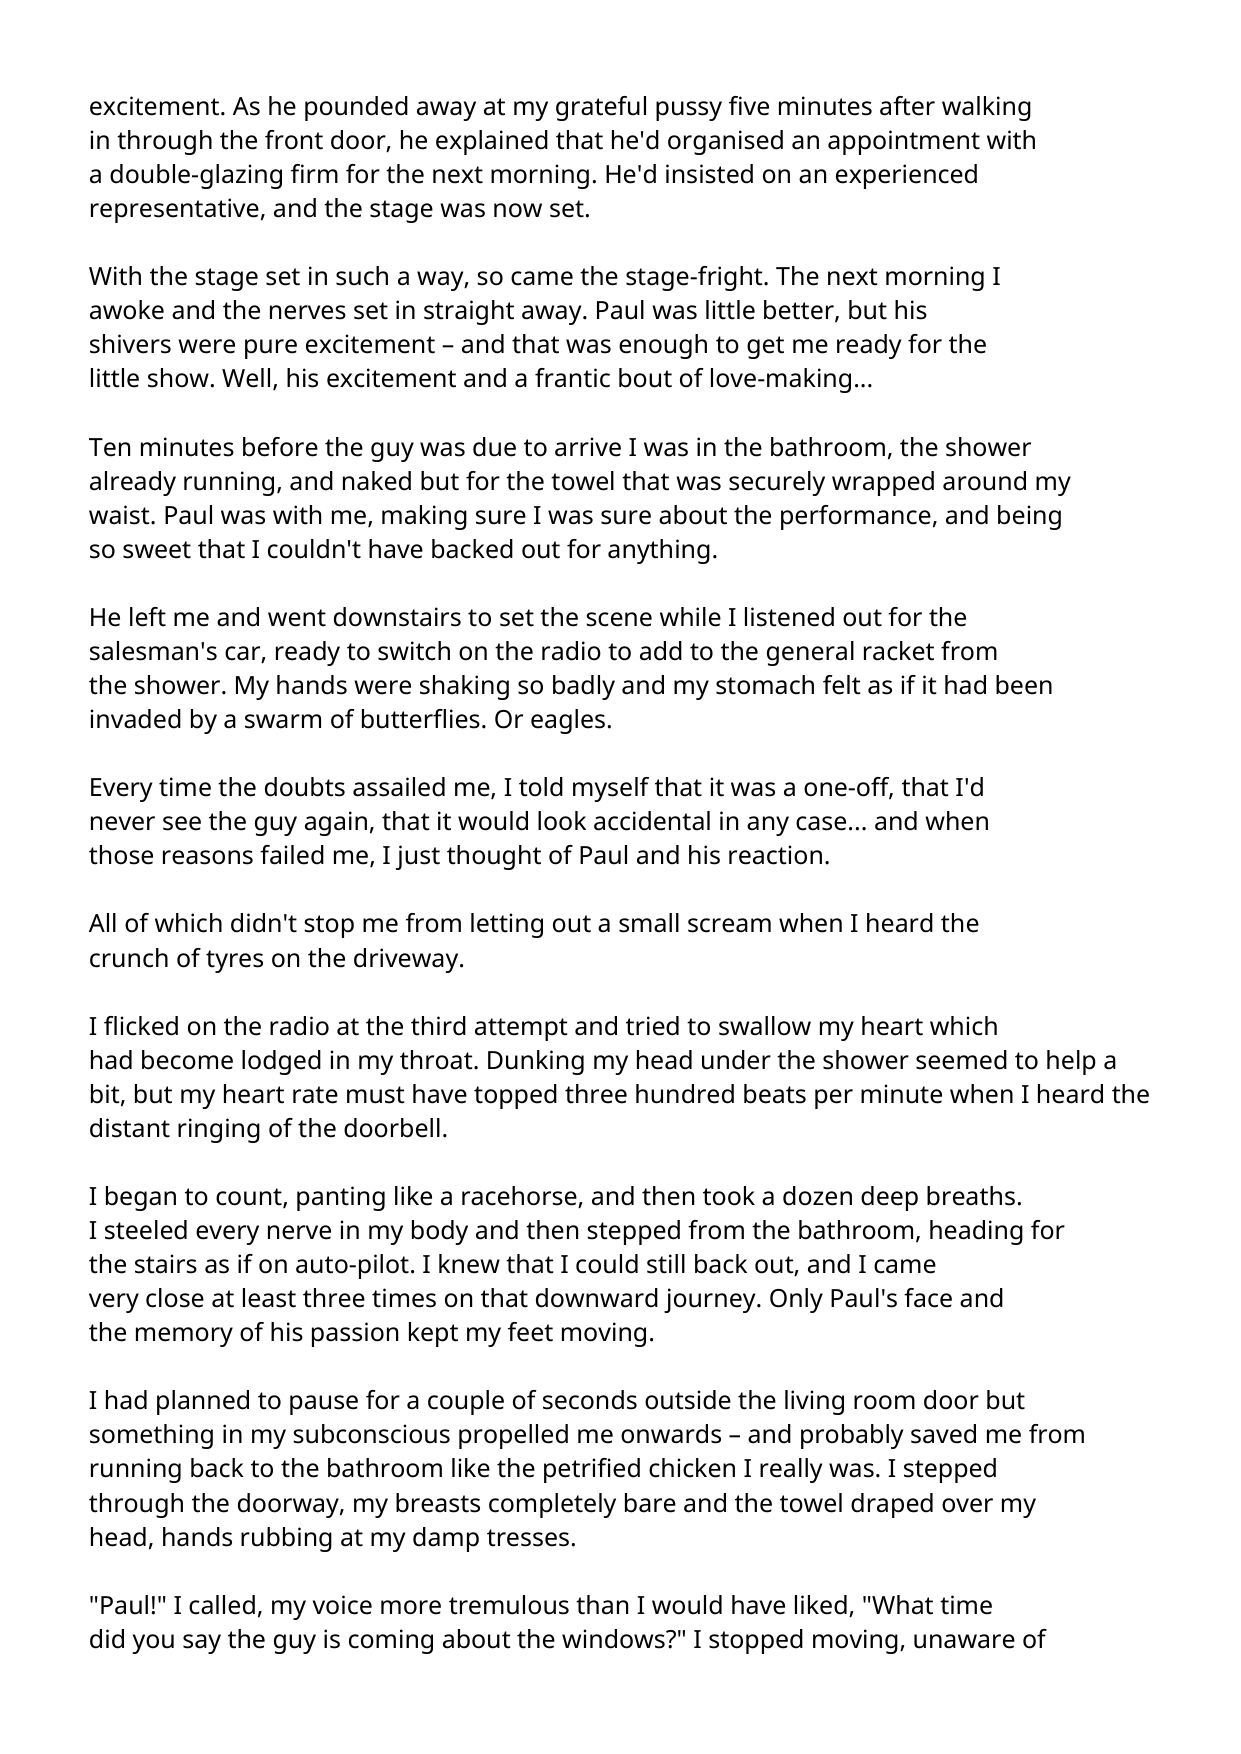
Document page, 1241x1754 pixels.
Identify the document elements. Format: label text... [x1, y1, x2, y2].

text through the doorway, my breasts completely bare and the towel draped over my [89, 1485, 1152, 1519]
text something in my subconscious propelled me onwards – and probably saved me from running back to the bathroom like the petrified chicken I really was. I stepped [89, 1417, 1152, 1485]
text a double-glazing firm for the next morning. He'd insisted on an experienced [89, 157, 1152, 191]
text Every time the doubts assailed me, I told myself that it was a one-off, that I'd [89, 770, 1152, 804]
text the stairs as if on auto-pilot. I knew that I could still back out, and I came [89, 1247, 1152, 1281]
text never see the guy again, that it would look accidental in any case... and when [89, 804, 1152, 838]
text All of which didn't stop me from letting out a small scream when I heard the [89, 906, 1152, 940]
text I flicked on the radio at the third attempt and tried to swallow my heart which [89, 1008, 1152, 1042]
text head, hands rubbing at my damp tresses. [89, 1519, 1152, 1553]
text little show. Well, his excitement and a frantic bout of love-making... [89, 361, 1152, 395]
text the memory of his passion kept my feet moving. [89, 1315, 1152, 1349]
text I steeled every nerve in my body and then stepped from the bathroom, heading for [89, 1213, 1152, 1247]
text He left me and went downstairs to set the scene while I listened out for the [89, 599, 1152, 634]
text invaded by a swarm of butterflies. Or eagles. [89, 702, 1152, 736]
text Ten minutes before the guy was due to arrive I was in the bathroom, the shower [89, 429, 1152, 463]
text shivers were pure excitement – and that was enough to get me ready for the [89, 327, 1152, 361]
text awoke and the nerves set in straight away. Paul was little better, but his [89, 293, 1152, 327]
text the shower. My hands were shaking so badly and my stomach felt as if it had been [89, 668, 1152, 702]
text did you say the guy is coming about the windows?" I stopped moving, unaware of [89, 1621, 1152, 1656]
text waist. Paul was with me, making sure I was sure about the performance, and being [89, 497, 1152, 531]
text I had planned to pause for a couple of seconds outside the living room door but [89, 1383, 1152, 1417]
text very close at least three times on that downward journey. Only Paul's face and [89, 1281, 1152, 1315]
text "Paul!" I called, my voice more tremulous than I would have liked, "What time [89, 1587, 1152, 1621]
text With the stage set in such a way, so came the stage-fright. The next morning I [89, 259, 1152, 293]
text excitement. As he pounded away at my grateful pussy five minutes after walking [89, 89, 1152, 123]
text salesman's car, ready to switch on the radio to add to the general racket from [89, 634, 1152, 668]
text those reasons failed me, I just thought of Paul and his reaction. [89, 838, 1152, 872]
text crunch of tyres on the driveway. [89, 940, 1152, 974]
text so sweet that I couldn't have backed out for anything. [89, 531, 1152, 566]
text I began to count, panting like a racehorse, and then took a dozen deep breaths. [89, 1179, 1152, 1213]
text representative, and the stage was now set. [89, 191, 1152, 225]
text had become lodged in my throat. Dunking my head under the shower seemed to help a bit, but my heart rate must have topped three hundred beats per minute when I heard the distant ringing of the doorbell. [89, 1042, 1152, 1144]
text in through the front door, he explained that he'd organised an appointment with [89, 123, 1152, 157]
text already running, and naked but for the towel that was securely wrapped around my [89, 463, 1152, 497]
